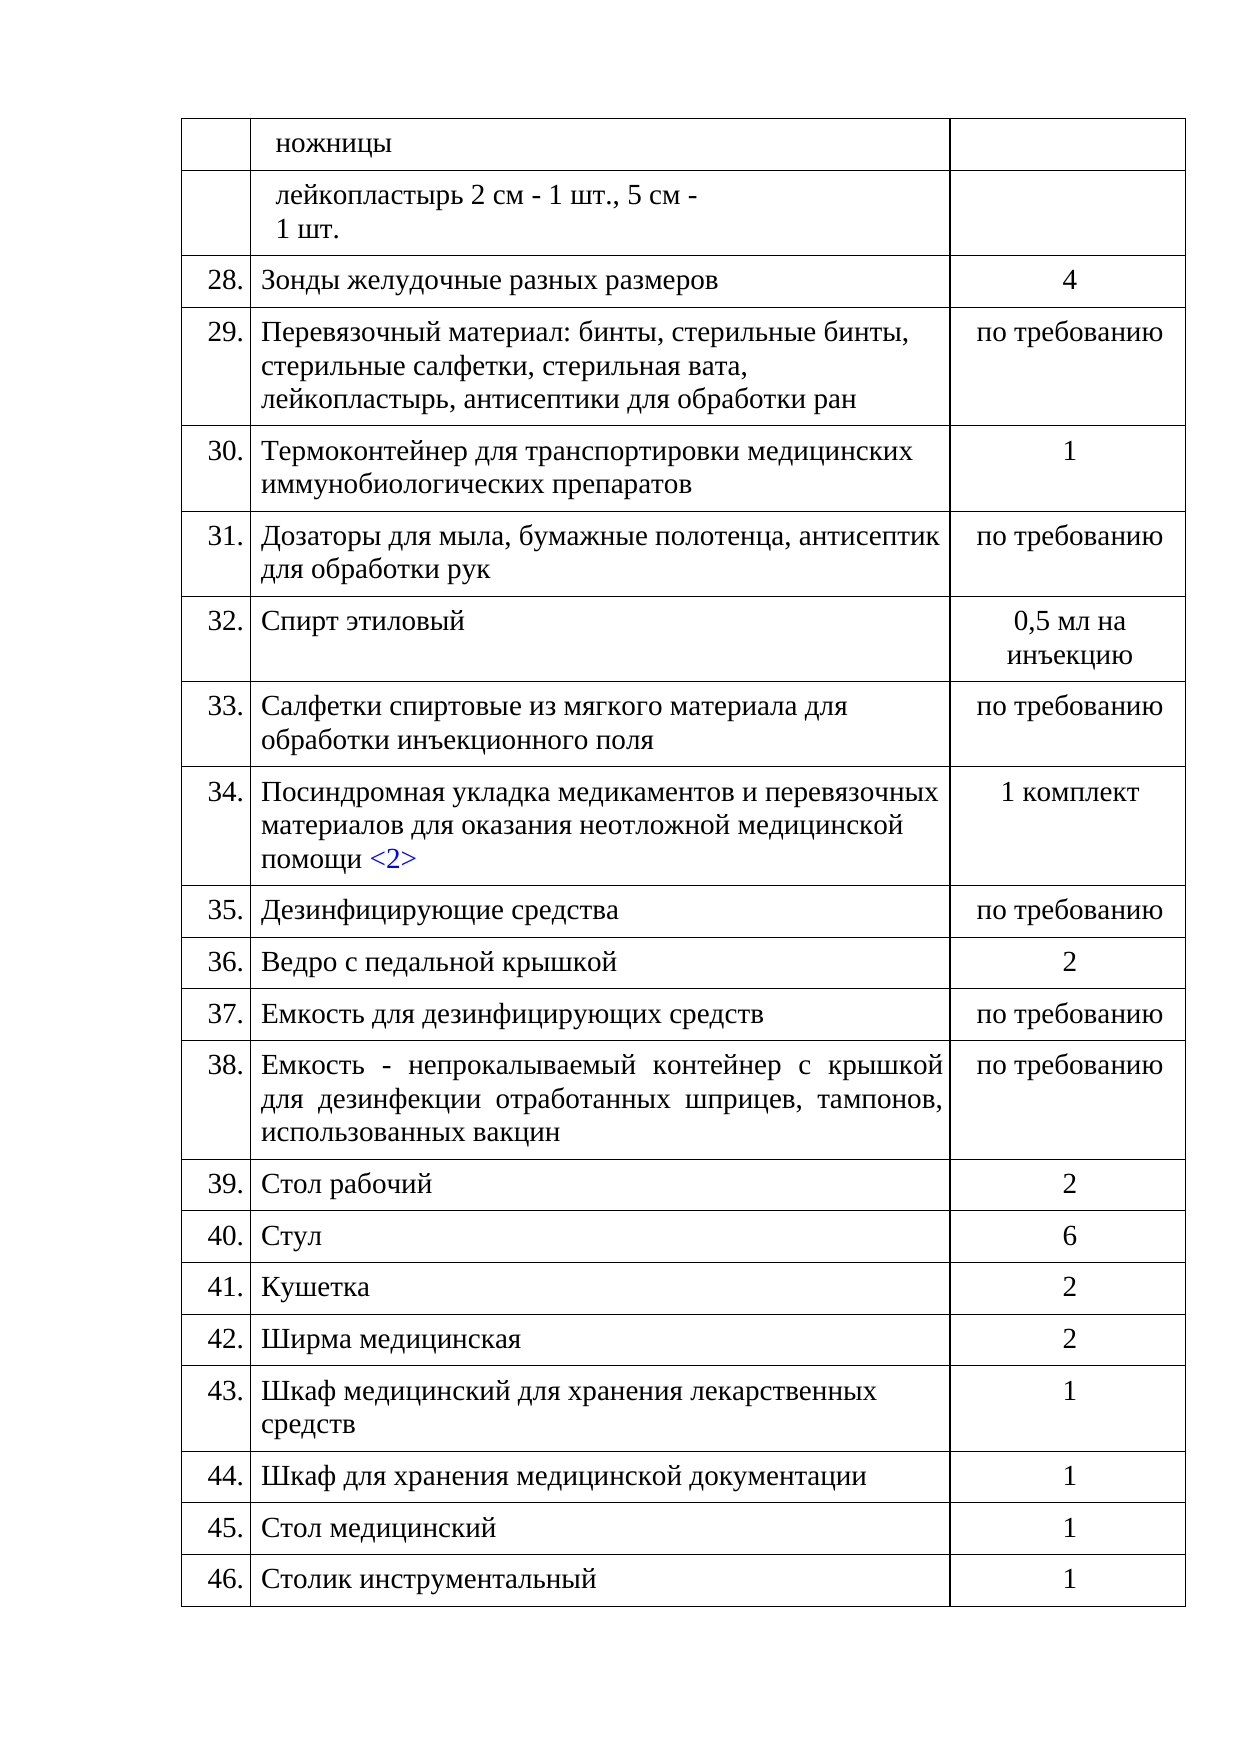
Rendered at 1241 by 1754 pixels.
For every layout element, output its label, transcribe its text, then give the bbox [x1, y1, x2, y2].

table_cell 40. [182, 1211, 250, 1262]
table_cell 45. [182, 1503, 250, 1554]
table_cell 1 [951, 1366, 1185, 1451]
table_cell [182, 171, 250, 255]
table_cell Дозаторы для мыла, бумажные полотенца, антисептик для обработки рук [251, 512, 949, 596]
table_cell Ведро с педальной крышкой [251, 938, 949, 988]
table_cell ножницы [251, 119, 949, 170]
table_cell Шкаф медицинский для хранения лекарственных средств [251, 1366, 949, 1451]
table_cell Столик инструментальный [251, 1555, 949, 1606]
table_cell 0,5 мл на инъекцию [951, 597, 1185, 681]
table_cell 2 [951, 1315, 1185, 1365]
table_cell 34. [182, 767, 250, 885]
table_cell Термоконтейнер для транспортировки медицинских иммунобиологических препаратов [251, 426, 949, 511]
table_cell 6 [951, 1211, 1185, 1262]
table_cell [951, 171, 1185, 255]
table_cell 44. [182, 1452, 250, 1502]
table_cell 32. [182, 597, 250, 681]
table_cell 46. [182, 1555, 250, 1606]
table_cell Дезинфицирующие средства [251, 886, 949, 937]
table_cell 2 [951, 1160, 1185, 1210]
table_cell Посиндромная укладка медикаментов и перевязочных материалов для оказания неотложной медицинской помощи <2> [251, 767, 949, 885]
table_cell 33. [182, 682, 250, 766]
table_cell Кушетка [251, 1263, 949, 1314]
table_cell 1 [951, 1452, 1185, 1502]
table_cell по требованию [951, 1041, 1185, 1159]
table_cell 38. [182, 1041, 250, 1159]
table_cell Емкость для дезинфицирующих средств [251, 989, 949, 1040]
table_cell Перевязочный материал: бинты, стерильные бинты, стерильные салфетки, стерильная вата, лейкопластырь, антисептики для обработки ран [251, 308, 949, 425]
table_cell 43. [182, 1366, 250, 1451]
table_cell 35. [182, 886, 250, 937]
table_cell 28. [182, 256, 250, 307]
table_cell по требованию [951, 989, 1185, 1040]
table_cell по требованию [951, 308, 1185, 425]
table_cell 36. [182, 938, 250, 988]
table_cell [182, 119, 250, 170]
table_cell 30. [182, 426, 250, 511]
table_cell 42. [182, 1315, 250, 1365]
table_cell 2 [951, 1263, 1185, 1314]
table_cell Зонды желудочные разных размеров [251, 256, 949, 307]
table_cell 1 [951, 426, 1185, 511]
table_cell 2 [951, 938, 1185, 988]
table_cell Ширма медицинская [251, 1315, 949, 1365]
table_cell 41. [182, 1263, 250, 1314]
table_cell 1 комплект [951, 767, 1185, 885]
table_cell Стул [251, 1211, 949, 1262]
table_cell 4 [951, 256, 1185, 307]
table_cell по требованию [951, 886, 1185, 937]
table_cell 39. [182, 1160, 250, 1210]
table_cell Салфетки спиртовые из мягкого материала для обработки инъекционного поля [251, 682, 949, 766]
table_cell 37. [182, 989, 250, 1040]
table_cell Стол медицинский [251, 1503, 949, 1554]
table_cell по требованию [951, 682, 1185, 766]
table_cell 29. [182, 308, 250, 425]
table_cell [951, 119, 1185, 170]
table_cell 1 [951, 1555, 1185, 1606]
table_cell 31. [182, 512, 250, 596]
table_cell лейкопластырь 2 см - 1 шт., 5 см - 1 шт. [251, 171, 949, 255]
table_cell по требованию [951, 512, 1185, 596]
table_cell Спирт этиловый [251, 597, 949, 681]
table_cell Шкаф для хранения медицинской документации [251, 1452, 949, 1502]
table_cell Емкость - непрокалываемый контейнер с крышкой для дезинфекции отработанных шприцев, тампонов, использованных вакцин [251, 1041, 949, 1159]
table_cell 1 [951, 1503, 1185, 1554]
table_cell Стол рабочий [251, 1160, 949, 1210]
